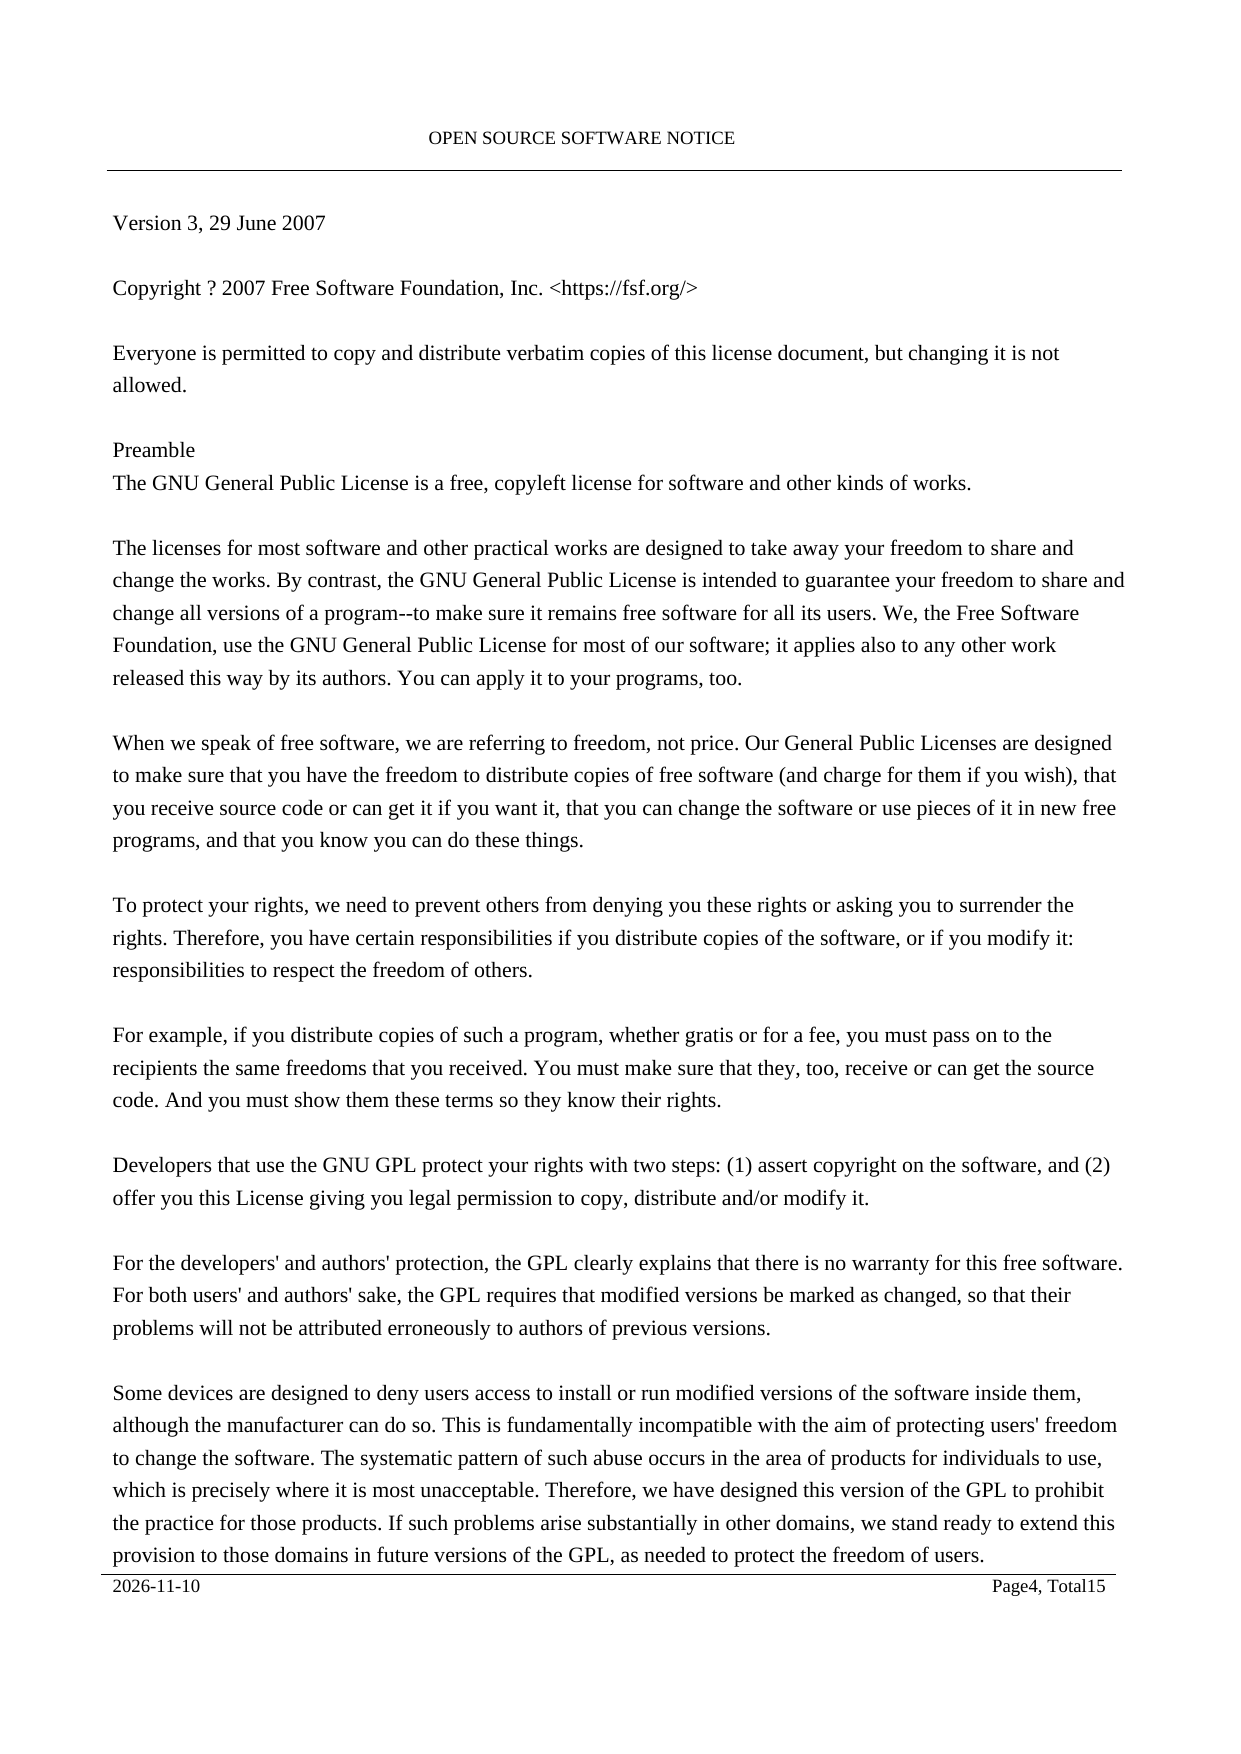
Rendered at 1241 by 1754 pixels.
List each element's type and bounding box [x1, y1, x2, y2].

text [112, 206, 1128, 1571]
